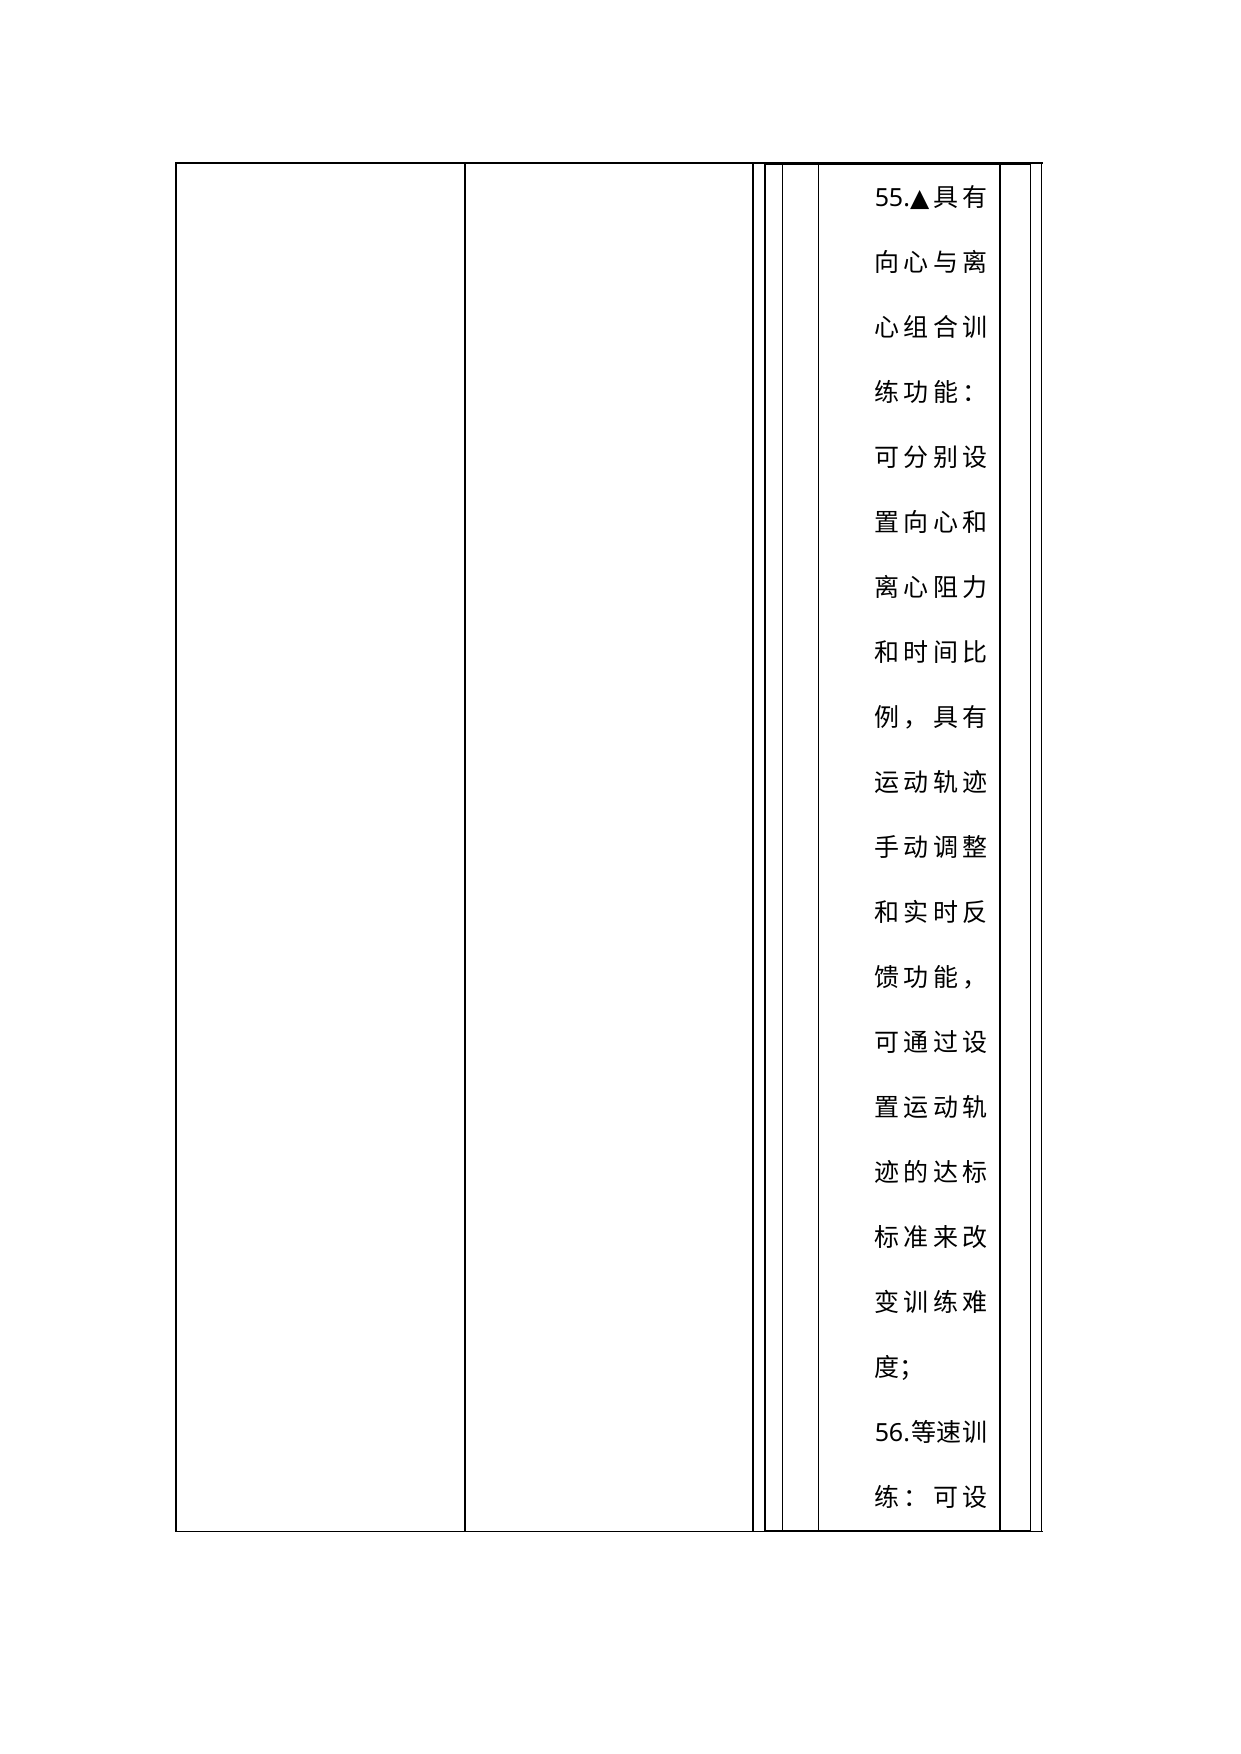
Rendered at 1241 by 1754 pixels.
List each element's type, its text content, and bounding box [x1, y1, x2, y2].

table_cell [1031, 164, 1041, 1531]
table_cell [819, 165, 999, 1530]
table_cell [466, 164, 752, 1531]
table_cell [766, 165, 782, 1530]
table_cell [783, 165, 818, 1530]
table_cell [754, 164, 764, 1531]
table_cell 1 [177, 164, 464, 1531]
table_cell [1001, 165, 1030, 1530]
